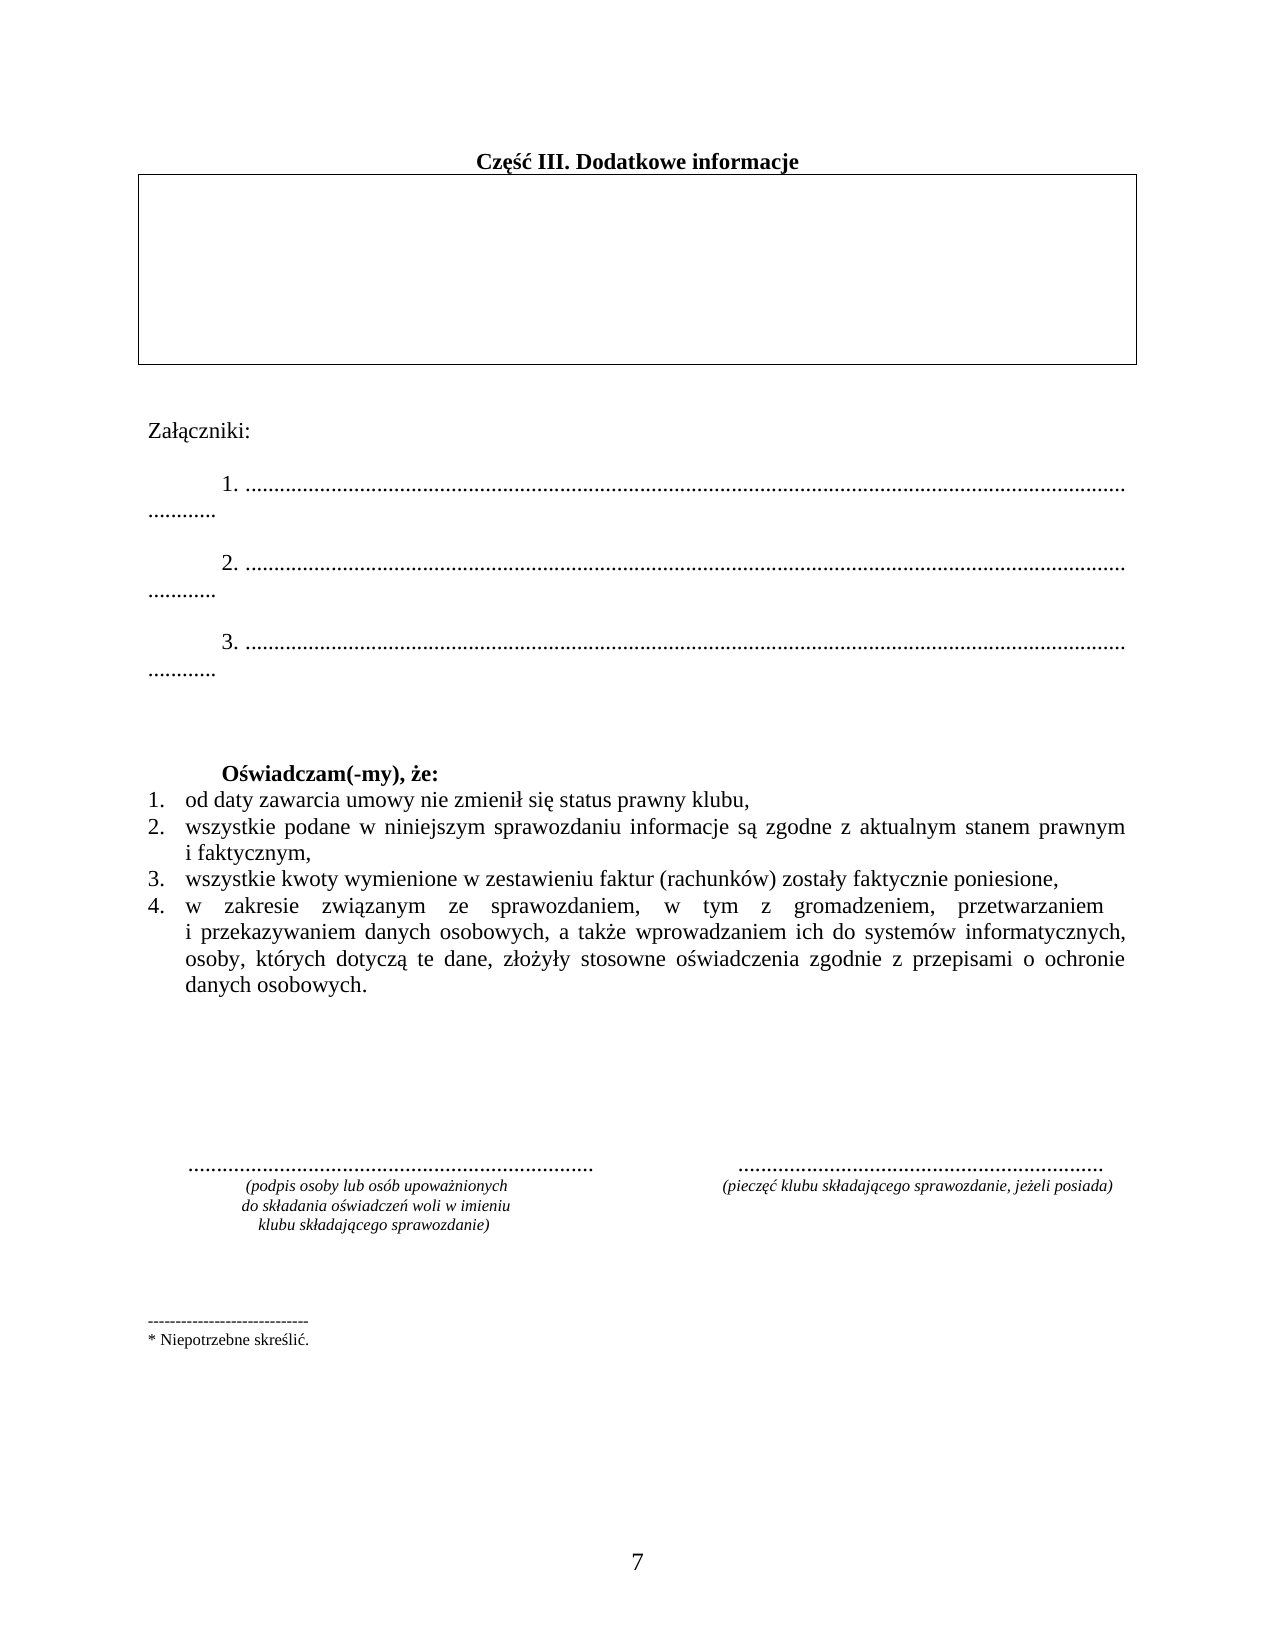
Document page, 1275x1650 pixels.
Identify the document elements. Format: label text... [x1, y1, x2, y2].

text (podpis osoby lub osób upoważnionych (pieczęć klubu składającego sprawozdanie, jeżeli posiada) [185, 1176, 1127, 1195]
text klubu składającego sprawozdanie) [185, 1214, 1127, 1234]
list wszystkie podane w niniejszym sprawozdaniu informacje są zgodne z aktualnym stanem prawnym i faktycznym, [148, 813, 1127, 866]
list 1. ...................................................................................................................................................................... [148, 470, 1127, 523]
list od daty zawarcia umowy nie zmienił się status prawny klubu, [148, 786, 1127, 813]
text * Niepotrzebne skreślić. [148, 1329, 1127, 1349]
text Załączniki: [148, 417, 1127, 444]
text ....................................................................... ................................................................ [148, 1150, 1127, 1176]
list Oświadczam(-my), że: [148, 760, 1127, 786]
list wszystkie kwoty wymienione w zestawieniu faktur (rachunków) zostały faktycznie poniesione, [148, 866, 1127, 892]
list 3. ...................................................................................................................................................................... [148, 628, 1127, 681]
list w zakresie związanym ze sprawozdaniem, w tym z gromadzeniem, przetwarzaniem i przekazywaniem danych osobowych, a także wprowadzaniem ich do systemów informatycznych, osoby, których dotyczą te dane, złożyły stosowne oświadczenia zgodnie z przepisami o ochronie danych osobowych. [148, 892, 1127, 997]
list 2. ...................................................................................................................................................................... [148, 549, 1127, 602]
text ----------------------------- [148, 1310, 1127, 1329]
text do składania oświadczeń woli w imieniu [185, 1195, 1127, 1214]
text Część III. Dodatkowe informacje [148, 148, 1127, 174]
